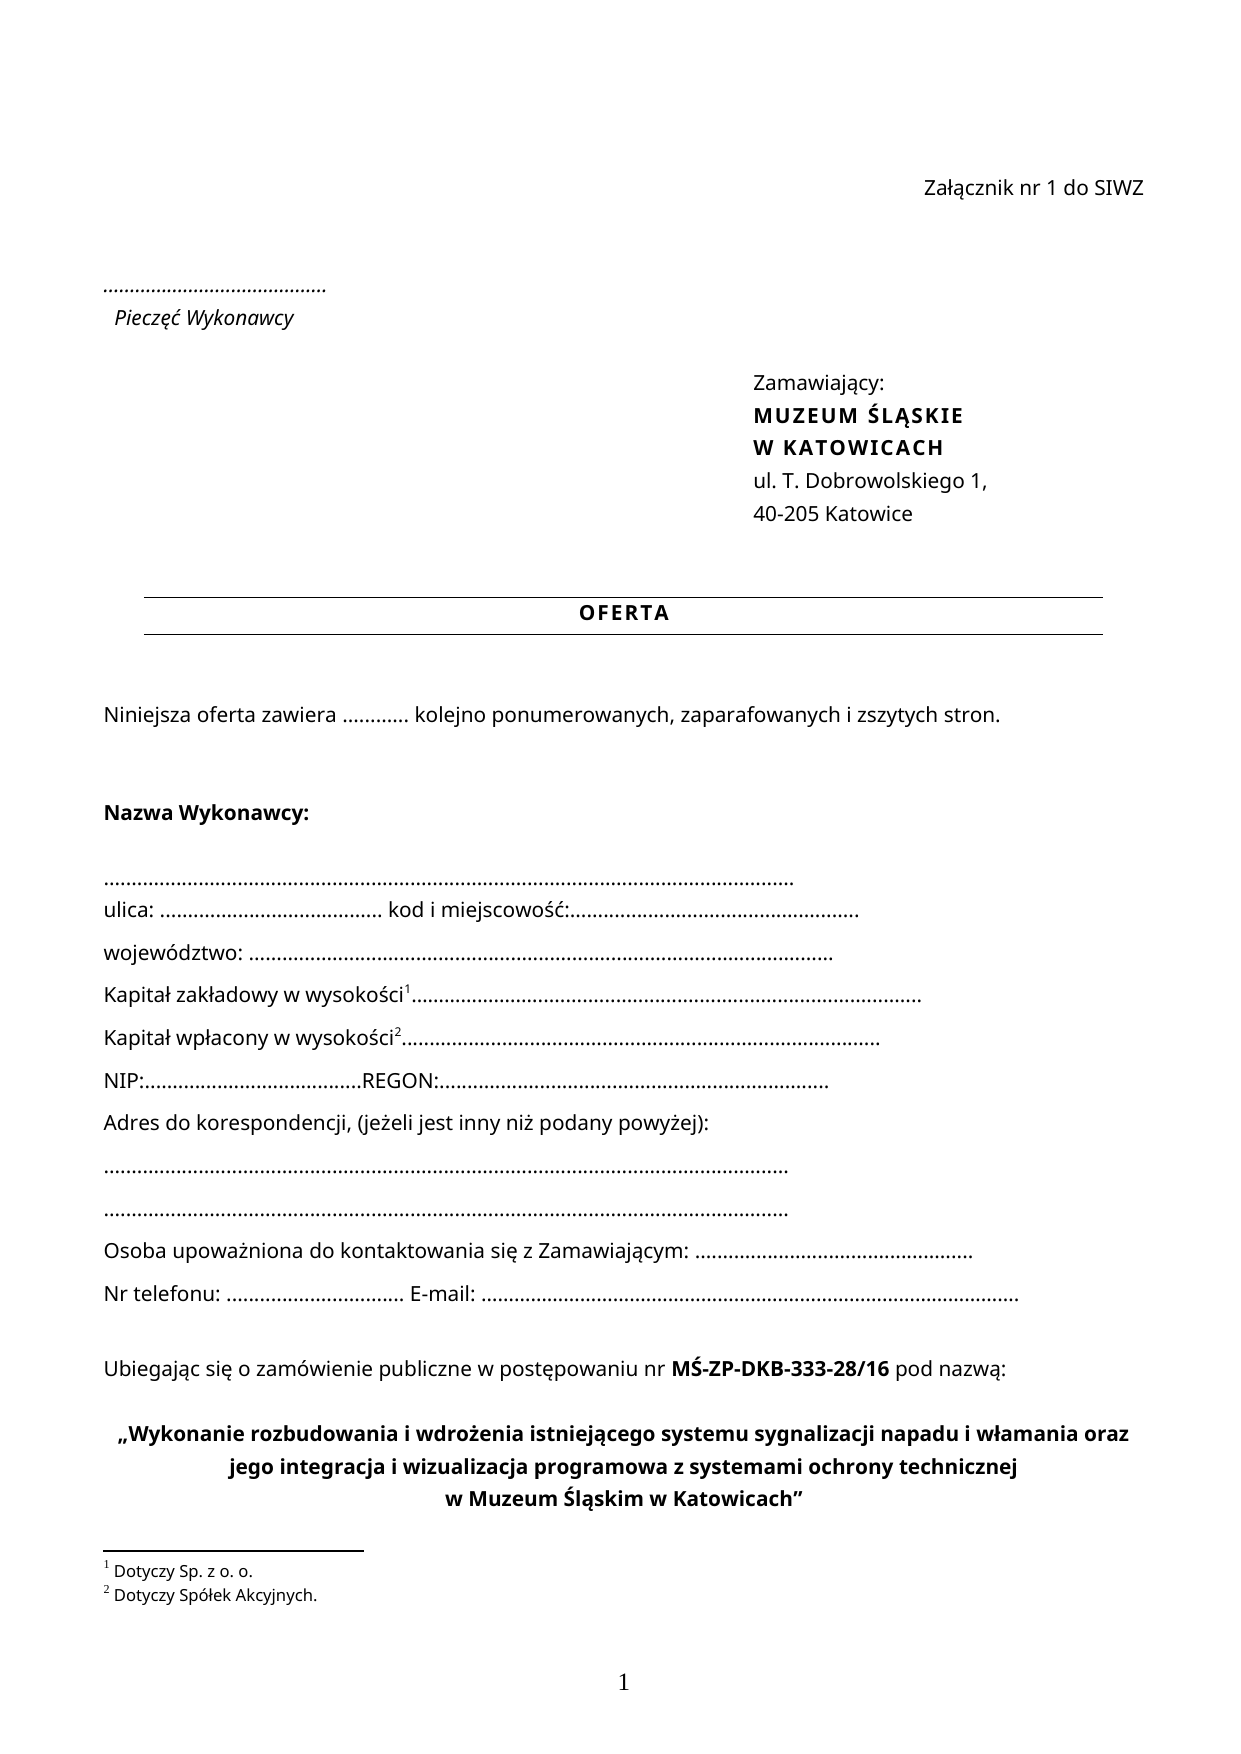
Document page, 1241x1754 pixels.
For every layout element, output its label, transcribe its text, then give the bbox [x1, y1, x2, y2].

text Ubiegając się o zamówienie publiczne w postępowaniu nr MŚ-ZP-DKB-333-28/16 pod nazwą: [103, 1354, 1144, 1382]
text MUZEUM ŚLĄSKIE W KATOWICACH [753, 401, 1144, 462]
text województwo: ......................................................................................................... [103, 938, 1144, 966]
text Kapitał wpłacony w wysokości...................................................................................... [103, 1023, 1144, 1052]
text …………………………………… [103, 271, 1144, 299]
text ........................................................................................................................... [103, 1151, 1144, 1179]
text Nazwa Wykonawcy: [103, 798, 1144, 826]
text Kapitał zakładowy w wysokości…………….….…..................................................................... [103, 981, 1144, 1009]
text Niniejsza oferta zawiera ............ kolejno ponumerowanych, zaparafowanych i zszytych stron. [103, 700, 1144, 728]
text w Muzeum Śląskim w Katowicach” [103, 1484, 1144, 1513]
text ul. T. Dobrowolskiego 1, [753, 466, 1144, 494]
text Nr telefonu: ................................ E-mail: ……………………….……………………………………………………………. [103, 1279, 1144, 1307]
subtitle Załącznik nr 1 do SIWZ [114, 173, 1144, 201]
text Osoba upoważniona do kontaktowania się z Zamawiającym: .................................................. [103, 1236, 1144, 1265]
text ulica: ........................................ kod i miejscowość:.................................................... [103, 895, 1144, 924]
text ............................................................................................................................ [103, 863, 1144, 891]
table_header OFERTA [144, 598, 1103, 633]
text Zamawiający: [753, 368, 1144, 397]
text 40-205 Katowice [753, 499, 1144, 527]
text Pieczęć Wykonawcy [103, 303, 1144, 332]
text NIP:.......................................REGON:...................................................................... [103, 1066, 1144, 1094]
text Adres do korespondencji, (jeżeli jest inny niż podany powyżej): [103, 1108, 1144, 1137]
text „Wykonanie rozbudowania i wdrożenia istniejącego systemu sygnalizacji napadu i włamania oraz jego integracja i wizualizacja programowa z systemami ochrony technicznej [103, 1419, 1144, 1480]
text ........................................................................................................................... [103, 1194, 1144, 1222]
